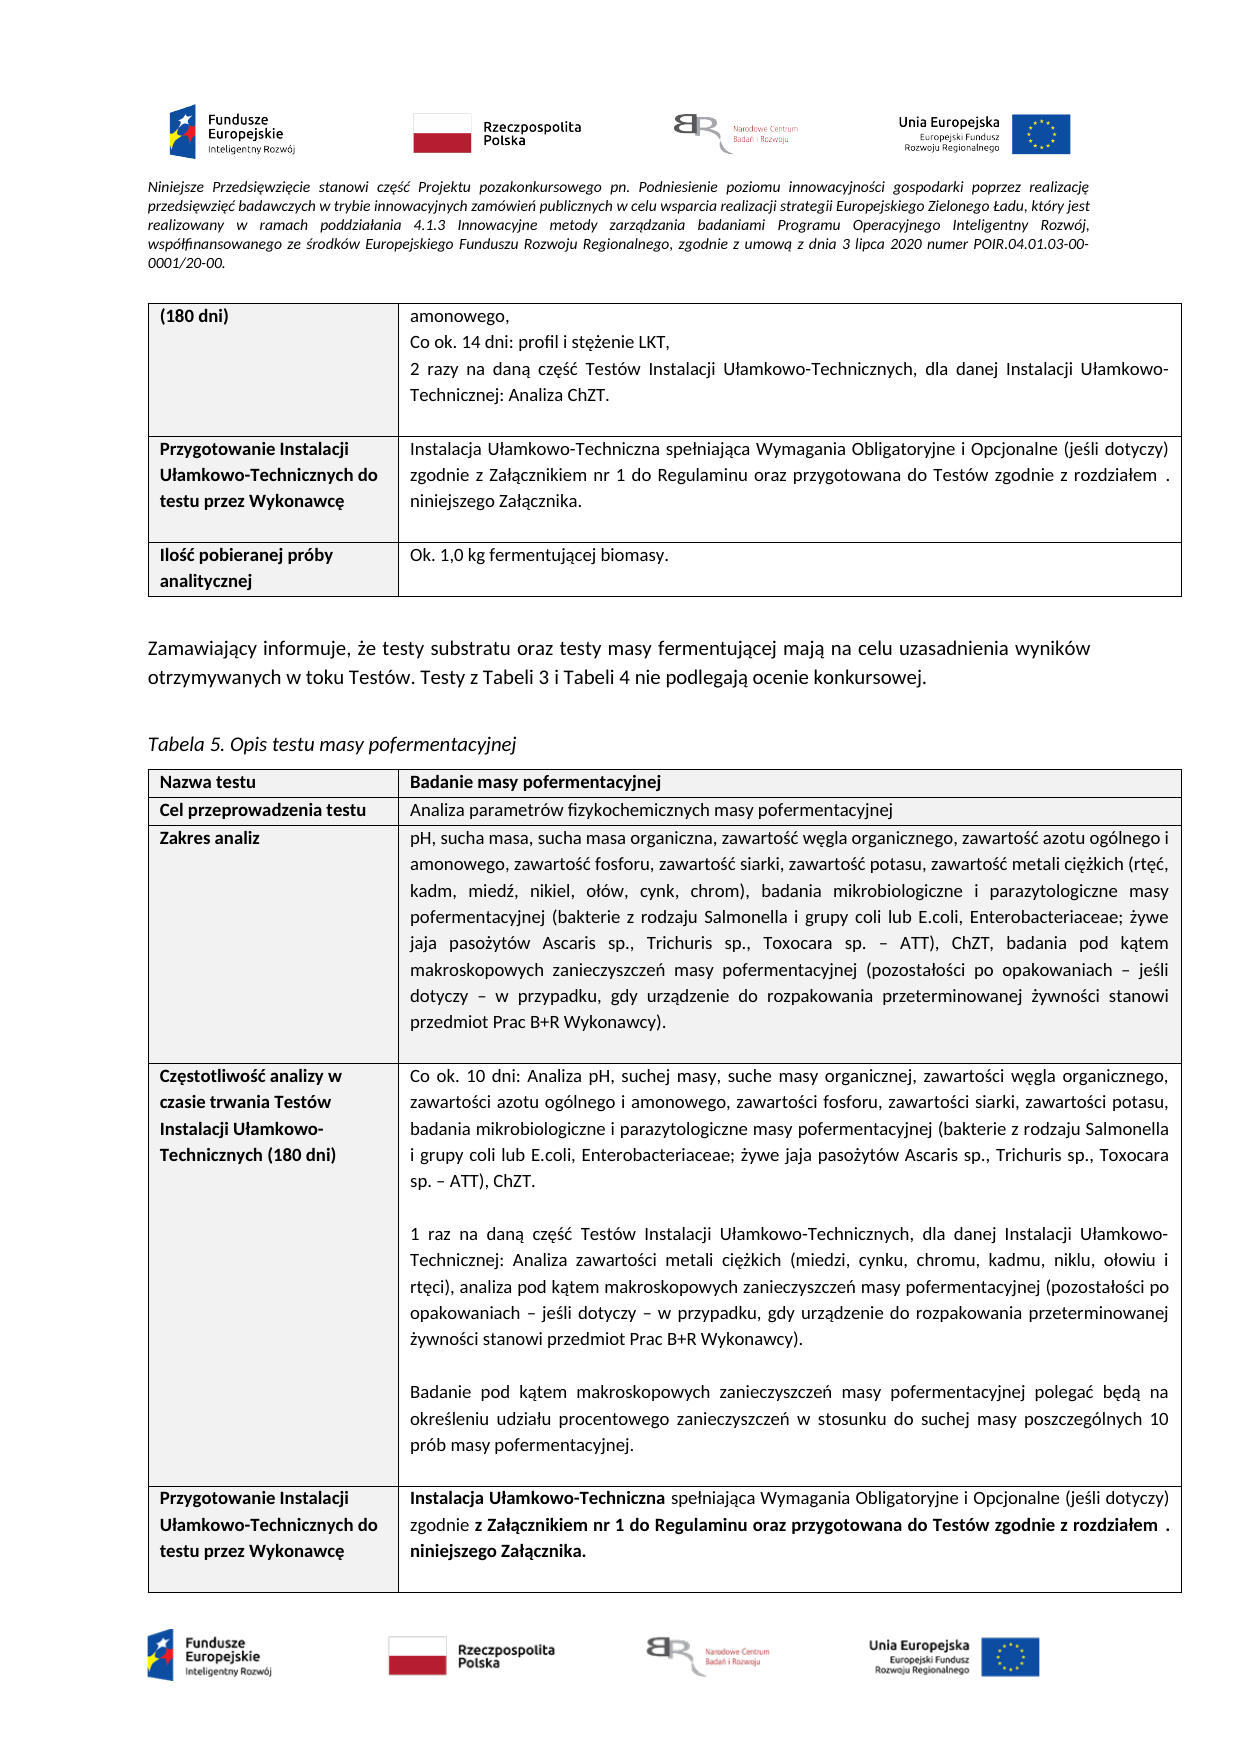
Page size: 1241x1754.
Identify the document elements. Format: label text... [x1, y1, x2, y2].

table_cell pH, sucha masa, sucha masa organiczna, zawartość węgla organicznego, zawartość azotu ogólnego i amonowego, zawartość fosforu, zawartość siarki, zawartość potasu, zawartość metali ciężkich (rtęć, kadm, miedź, nikiel, ołów, cynk, chrom), badania mikrobiologiczne i parazytologiczne masy pofermentacyjnej (bakterie z rodzaju Salmonella i grupy coli lub E.coli, Enterobacteriaceae; żywe jaja pasożytów Ascaris sp., Trichuris sp., Toxocara sp. – ATT), ChZT, badania pod kątem makroskopowych zanieczyszczeń masy pofermentacyjnej (pozostałości po opakowaniach – jeśli dotyczy – w przypadku, gdy urządzenie do rozpakowania przeterminowanej żywności stanowi przedmiot Prac B+R Wykonawcy). [399, 826, 1181, 1063]
table_cell Częstotliwość analizy w czasie trwania Testów Instalacji Ułamkowo-Technicznych (180 dni) [149, 1064, 398, 1486]
picture [169, 104, 1071, 159]
table_header Nazwa testu [149, 770, 398, 797]
text Zamawiający informuje, że testy substratu oraz testy masy fermentującej mają na celu uzasadnienia wyników otrzymywanych w toku Testów. Testy z Tabeli 3 i Tabeli 4 nie podlegają ocenie konkursowej. [148, 635, 1092, 690]
table_cell Przygotowanie Instalacji Ułamkowo-Technicznych do testu przez Wykonawcę [149, 1487, 398, 1592]
table_cell Częstotliwość analiz w czasie trwania Testów Instalacji Ułamkowo-Technicznych (180 dni) [149, 304, 398, 436]
table_header Badanie masy pofermentacyjnej [399, 770, 1181, 797]
table_cell Przygotowanie Instalacji Ułamkowo-Technicznych do testu przez Wykonawcę [149, 437, 398, 542]
table_cell Analiza parametrów fizykochemicznych masy pofermentacyjnej [399, 798, 1181, 825]
table_cell Zakres analiz [149, 826, 398, 1063]
table_cell Ok. 1,0 kg fermentującej biomasy. [399, 543, 1181, 596]
picture [147, 1629, 1040, 1681]
table_cell Ilość pobieranej próby analitycznej [149, 543, 398, 596]
table_cell Co ok. 10 dni: Analiza pH, suchej masy, suche masy organicznej, zawartości węgla organicznego, zawartości azotu ogólnego i amonowego, zawartości fosforu, zawartości siarki, zawartości potasu, badania mikrobiologiczne i parazytologiczne masy pofermentacyjnej (bakterie z rodzaju Salmonella i grupy coli lub E.coli, Enterobacteriaceae; żywe jaja pasożytów Ascaris sp., Trichuris sp., Toxocara sp. – ATT), ChZT. 1 raz na daną część Testów Instalacji Ułamkowo-Technicznych, dla danej Instalacji Ułamkowo-Technicznej: Analiza zawartości metali ciężkich (miedzi, cynku, chromu, kadmu, niklu, ołowiu i rtęci), analiza pod kątem makroskopowych zanieczyszczeń masy pofermentacyjnej (pozostałości po opakowaniach – jeśli dotyczy – w przypadku, gdy urządzenie do rozpakowania przeterminowanej żywności stanowi przedmiot Prac B+R Wykonawcy). Badanie pod kątem makroskopowych zanieczyszczeń masy pofermentacyjnej polegać będą na określeniu udziału procentowego zanieczyszczeń w stosunku do suchej masy poszczególnych 10 prób masy pofermentacyjnej. [399, 1064, 1181, 1486]
table_cell Cel przeprowadzenia testu [149, 798, 398, 825]
text Tabela 5. Opis testu masy pofermentacyjnej [148, 731, 1092, 757]
